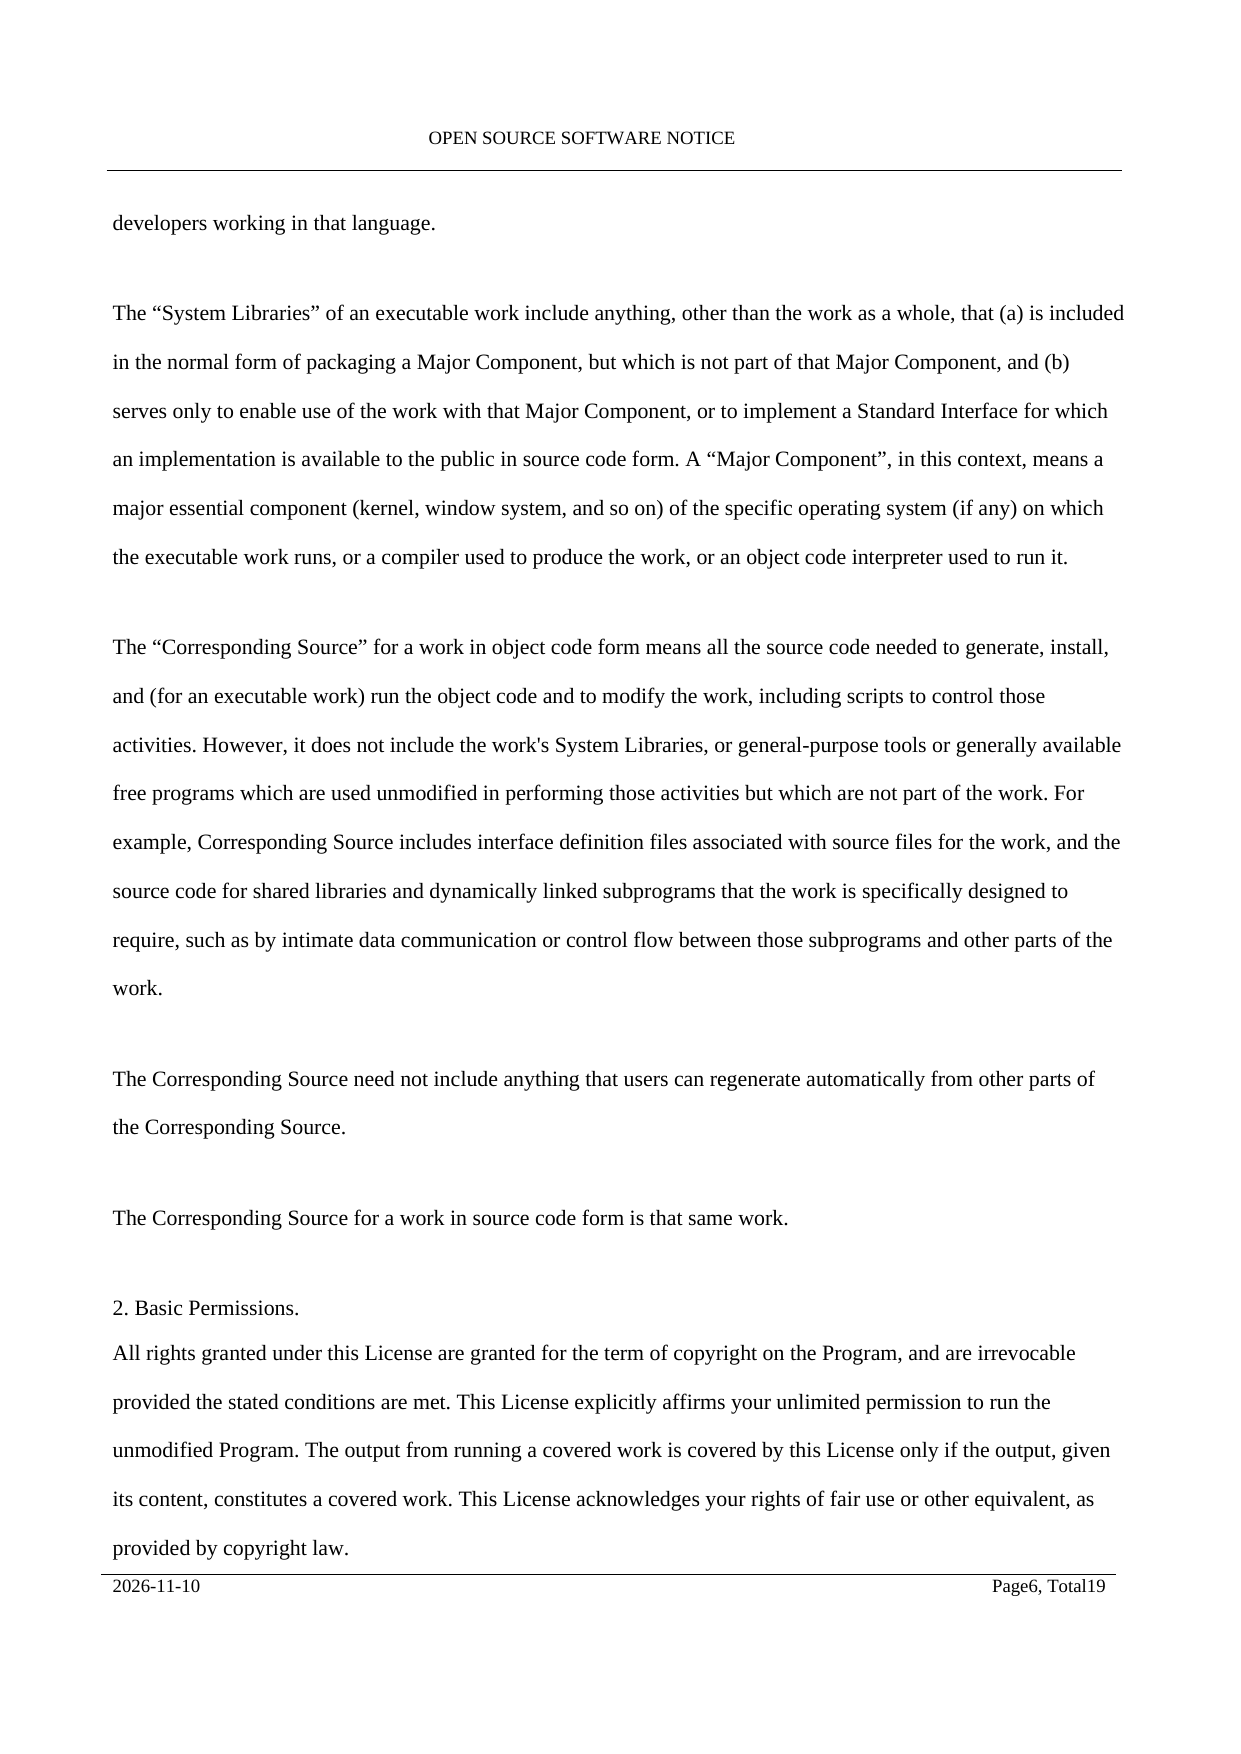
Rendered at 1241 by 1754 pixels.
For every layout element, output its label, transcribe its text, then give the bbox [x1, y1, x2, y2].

text 2. Basic Permissions. [112, 1291, 1128, 1324]
text The Corresponding Source for a work in source code form is that same work. [112, 1201, 1128, 1233]
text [112, 206, 1128, 239]
text The Corresponding Source need not include anything that users can regenerate automatically from other parts of the Corresponding Source. [112, 1062, 1128, 1143]
text All rights granted under this License are granted for the term of copyright on the Program, and are irrevocable provided the stated conditions are met. This License explicitly affirms your unlimited permission to run the unmodified Program. The output from running a covered work is covered by this License only if the output, given its content, constitutes a covered work. This License acknowledges your rights of fair use or other equivalent, as provided by copyright law. [112, 1336, 1128, 1564]
text The “Corresponding Source” for a work in object code form means all the source code needed to generate, install, and (for an executable work) run the object code and to modify the work, including scripts to control those activities. However, it does not include the work's System Libraries, or general-purpose tools or generally available free programs which are used unmodified in performing those activities but which are not part of the work. For example, Corresponding Source includes interface definition files associated with source files for the work, and the source code for shared libraries and dynamically linked subprograms that the work is specifically designed to require, such as by intimate data communication or control flow between those subprograms and other parts of the work. [112, 631, 1128, 1004]
text The “System Libraries” of an executable work include anything, other than the work as a whole, that (a) is included in the normal form of packaging a Major Component, but which is not part of that Major Component, and (b) serves only to enable use of the work with that Major Component, or to implement a Standard Interface for which an implementation is available to the public in source code form. A “Major Component”, in this context, means a major essential component (kernel, window system, and so on) of the specific operating system (if any) on which the executable work runs, or a compiler used to produce the work, or an object code interpreter used to run it. [112, 297, 1128, 573]
